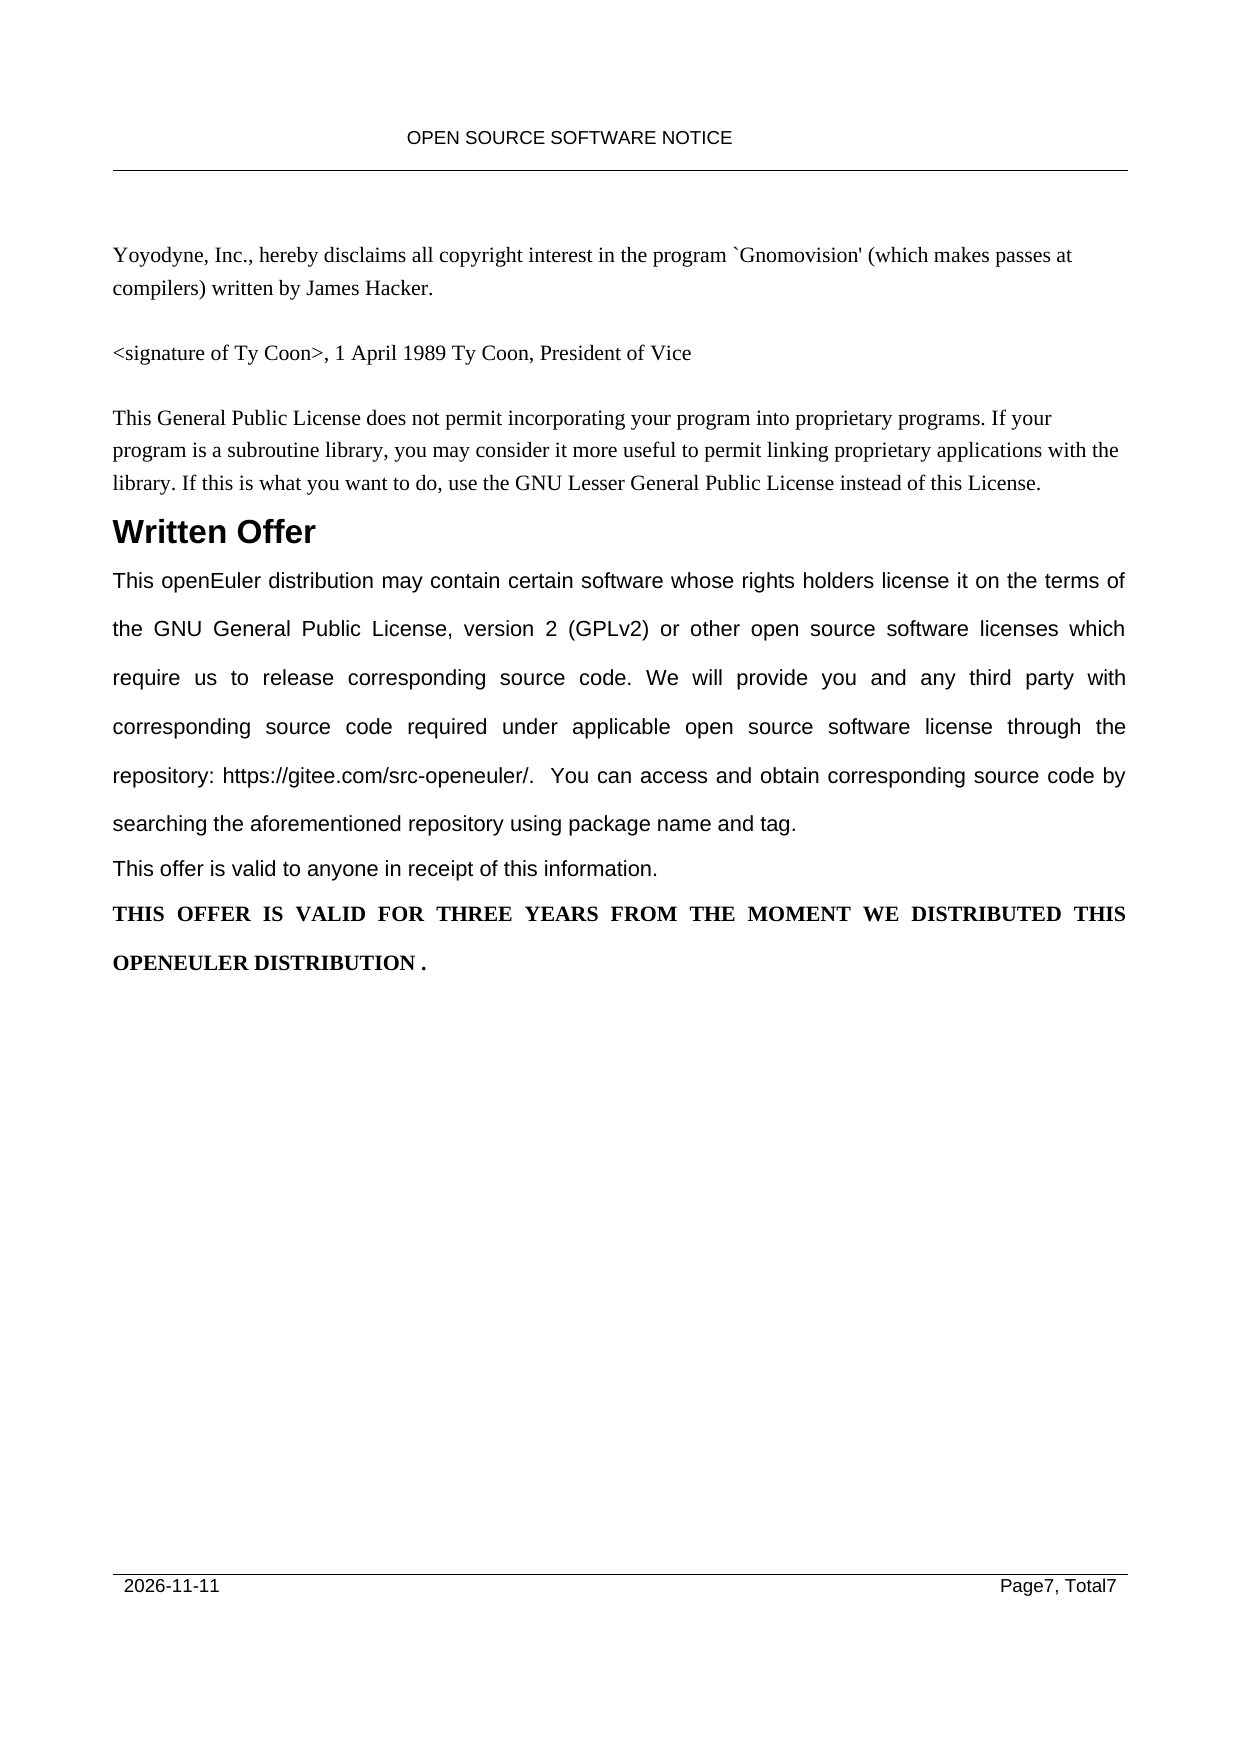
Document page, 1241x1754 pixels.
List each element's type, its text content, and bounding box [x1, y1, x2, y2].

text This openEuler distribution may contain certain software whose rights holders license it on the terms of the GNU General Public License, version 2 (GPLv2) or other open source software licenses which require us to release corresponding source code. We will provide you and any third party with corresponding source code required under applicable open source software license through the repository: https://gitee.com/src-openeuler/. You can access and obtain corresponding source code by searching the aforementioned repository using package name and tag. [112, 564, 1128, 840]
text THIS OFFER IS VALID FOR THREE YEARS FROM THE MOMENT WE DISTRIBUTED THIS OPENEULER DISTRIBUTION . [112, 898, 1128, 979]
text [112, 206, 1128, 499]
text This offer is valid to anyone in receipt of this information. [112, 853, 1128, 885]
text Written Offer [112, 499, 1128, 564]
